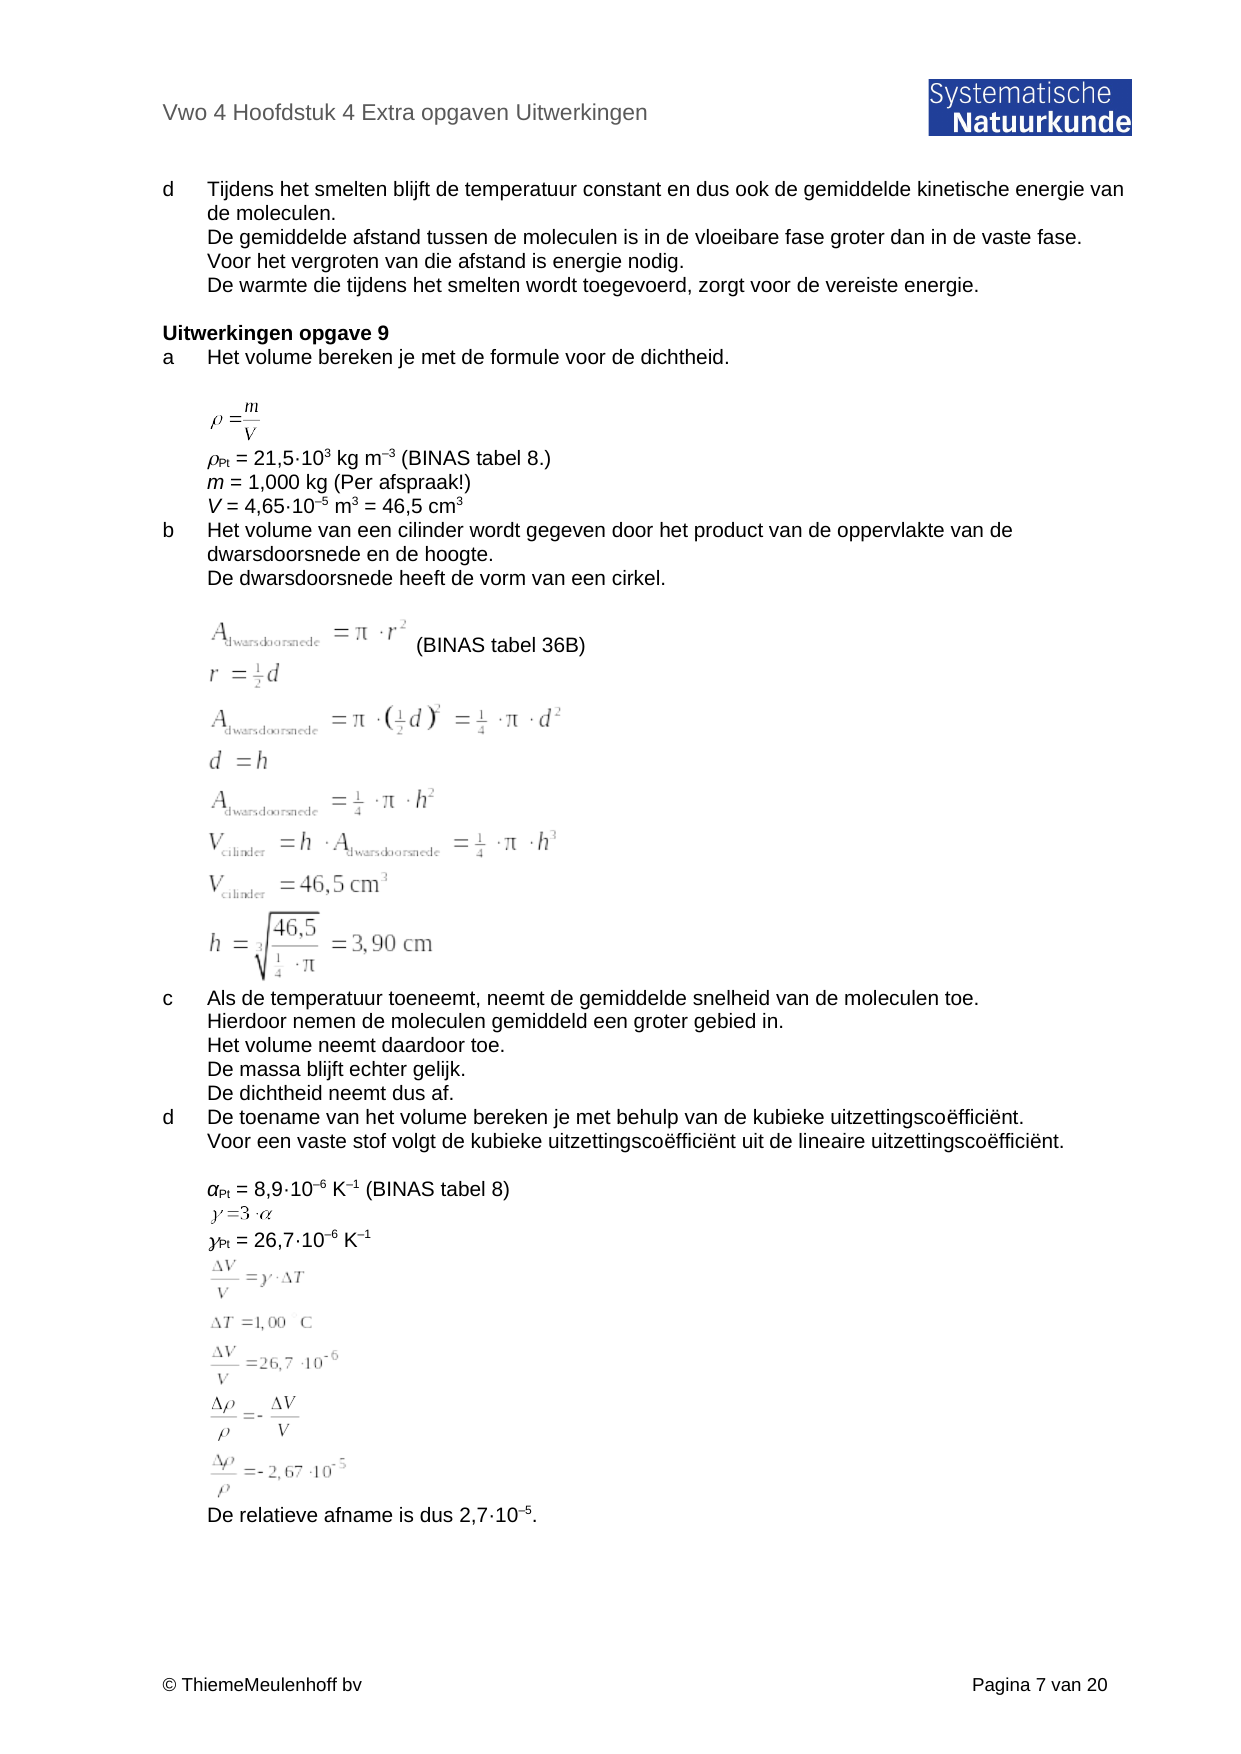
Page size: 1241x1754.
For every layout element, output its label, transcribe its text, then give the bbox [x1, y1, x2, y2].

text αPt = 8,9·10–6 K–1 (BINAS tabel 8) [207, 1177, 1137, 1201]
text Voor het vergroten van die afstand is energie nodig. [207, 249, 1137, 273]
text De relatieve afname is dus 2,7·10–5. [207, 1503, 1137, 1527]
text De dwarsdoorsnede heeft de vorm van een cirkel. [207, 566, 1137, 590]
text Hierdoor nemen de moleculen gemiddeld een groter gebied in. [207, 1009, 1137, 1033]
picture [928, 79, 1132, 136]
text Voor een vaste stof volgt de kubieke uitzettingscoëfficiënt uit de lineaire uitzettingscoëfficiënt. [207, 1129, 1137, 1153]
text Het volume neemt daardoor toe. [207, 1033, 1137, 1057]
text d Tijdens het smelten blijft de temperatuur constant en dus ook de gemiddelde kinetische energie van de moleculen. [162, 177, 1137, 225]
text V = 4,65·10–5 m3 = 46,5 cm3 [207, 494, 1137, 518]
text b Het volume van een cilinder wordt gegeven door het product van de oppervlakte van de dwarsdoorsnede en de hoogte. [162, 518, 1137, 566]
text a Het volume bereken je met de formule voor de dichtheid. [162, 345, 1137, 369]
text m = 1,000 kg (Per afspraak!) [207, 470, 1137, 494]
text Uitwerkingen opgave 9 [162, 321, 1137, 345]
text d De toename van het volume bereken je met behulp van de kubieke uitzettingscoëfficiënt. [162, 1105, 1137, 1129]
text De massa blijft echter gelijk. [207, 1057, 1137, 1081]
text De dichtheid neemt dus af. [207, 1081, 1137, 1105]
text Pt = 21,5· m–3 (BINAS tabel 8.) [207, 446, 1137, 470]
text c Als de temperatuur toeneemt, neemt de gemiddelde snelheid van de moleculen toe. [162, 985, 1137, 1009]
text Pt = 26,7·10–6 K–1 [207, 1227, 1137, 1252]
text (BINAS tabel 36B) [207, 614, 1137, 657]
text De gemiddelde afstand tussen de moleculen is in de vloeibare fase groter dan in de vaste fase. [207, 225, 1137, 249]
text De warmte die tijdens het smelten wordt toegevoerd, zorgt voor de vereiste energie. [207, 273, 1137, 297]
